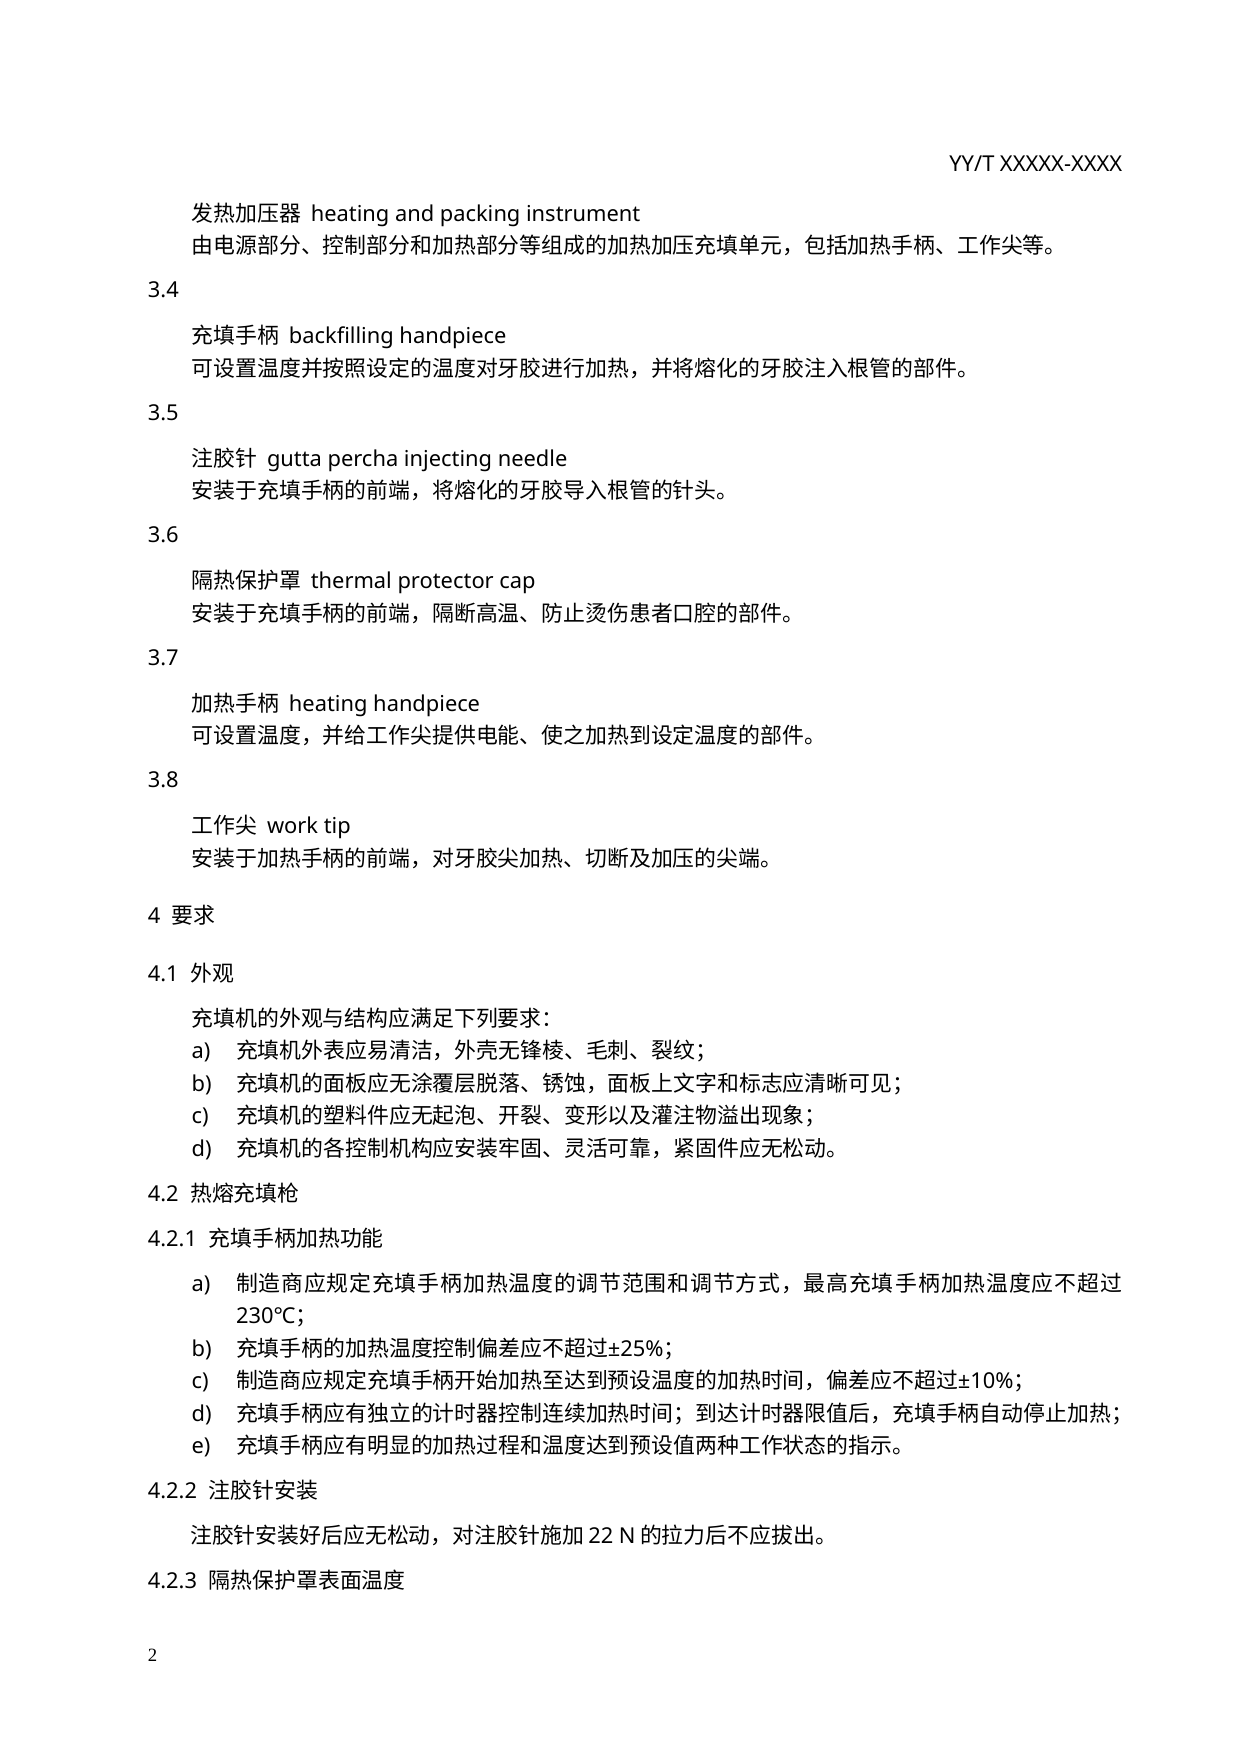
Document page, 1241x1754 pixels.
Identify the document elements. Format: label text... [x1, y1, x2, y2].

list 制造商应规定充填手柄加热温度的调节范围和调节方式，最高充填手柄加热温度应不超过230℃； [191, 1266, 1122, 1331]
text 可设置温度，并给工作尖提供电能、使之加热到设定温度的部件。 [148, 718, 1122, 751]
text 3.5 [148, 396, 1122, 428]
text 充填手柄 backfilling handpiece [148, 318, 1122, 351]
text 发热加压器 heating and packing instrument [148, 196, 1122, 228]
text 4.2.2 注胶针安装 [148, 1473, 1122, 1506]
text 3.7 [148, 641, 1122, 673]
list 充填机的塑料件应无起泡、开裂、变形以及灌注物溢出现象； [191, 1098, 1122, 1131]
text 3.4 [148, 273, 1122, 306]
list 充填手柄应有独立的计时器控制连续加热时间；到达计时器限值后，充填手柄自动停止加热； [191, 1396, 1122, 1428]
text 4.2.3 隔热保护罩表面温度 [148, 1563, 1122, 1596]
text 3.8 [148, 763, 1122, 796]
text 隔热保护罩 thermal protector cap [148, 563, 1122, 596]
text 安装于充填手柄的前端，将熔化的牙胶导入根管的针头。 [148, 473, 1122, 506]
text 注胶针 gutta percha injecting needle [148, 441, 1122, 473]
text 注胶针安装好后应无松动，对注胶针施加22 N的拉力后不应拔出。 [148, 1518, 1122, 1551]
list 充填机的各控制机构应安装牢固、灵活可靠，紧固件应无松动。 [191, 1131, 1122, 1163]
text 3.6 [148, 518, 1122, 551]
text 工作尖 work tip [148, 808, 1122, 841]
text 可设置温度并按照设定的温度对牙胶进行加热，并将熔化的牙胶注入根管的部件。 [148, 351, 1122, 383]
text 4.2.1 充填手柄加热功能 [148, 1221, 1122, 1253]
text 4.2 热熔充填枪 [148, 1176, 1122, 1208]
text 安装于加热手柄的前端，对牙胶尖加热、切断及加压的尖端。 [148, 841, 1122, 873]
list 充填机的面板应无涂覆层脱落、锈蚀，面板上文字和标志应清晰可见； [191, 1066, 1122, 1098]
list 充填手柄应有明显的加热过程和温度达到预设值两种工作状态的指示。 [191, 1428, 1122, 1461]
list 制造商应规定充填手柄开始加热至达到预设温度的加热时间，偏差应不超过±10%； [191, 1363, 1122, 1396]
text 4.1 外观 [148, 956, 1122, 988]
text 安装于充填手柄的前端，隔断高温、防止烫伤患者口腔的部件。 [148, 596, 1122, 628]
text 4 要求 [148, 898, 1122, 931]
text 加热手柄 heating handpiece [148, 686, 1122, 718]
list 充填手柄的加热温度控制偏差应不超过±25%； [191, 1331, 1122, 1363]
list 充填机外表应易清洁，外壳无锋棱、毛刺、裂纹； [191, 1033, 1122, 1066]
text 充填机的外观与结构应满足下列要求： [148, 1001, 1122, 1033]
text 由电源部分、控制部分和加热部分等组成的加热加压充填单元，包括加热手柄、工作尖等。 [148, 228, 1122, 261]
